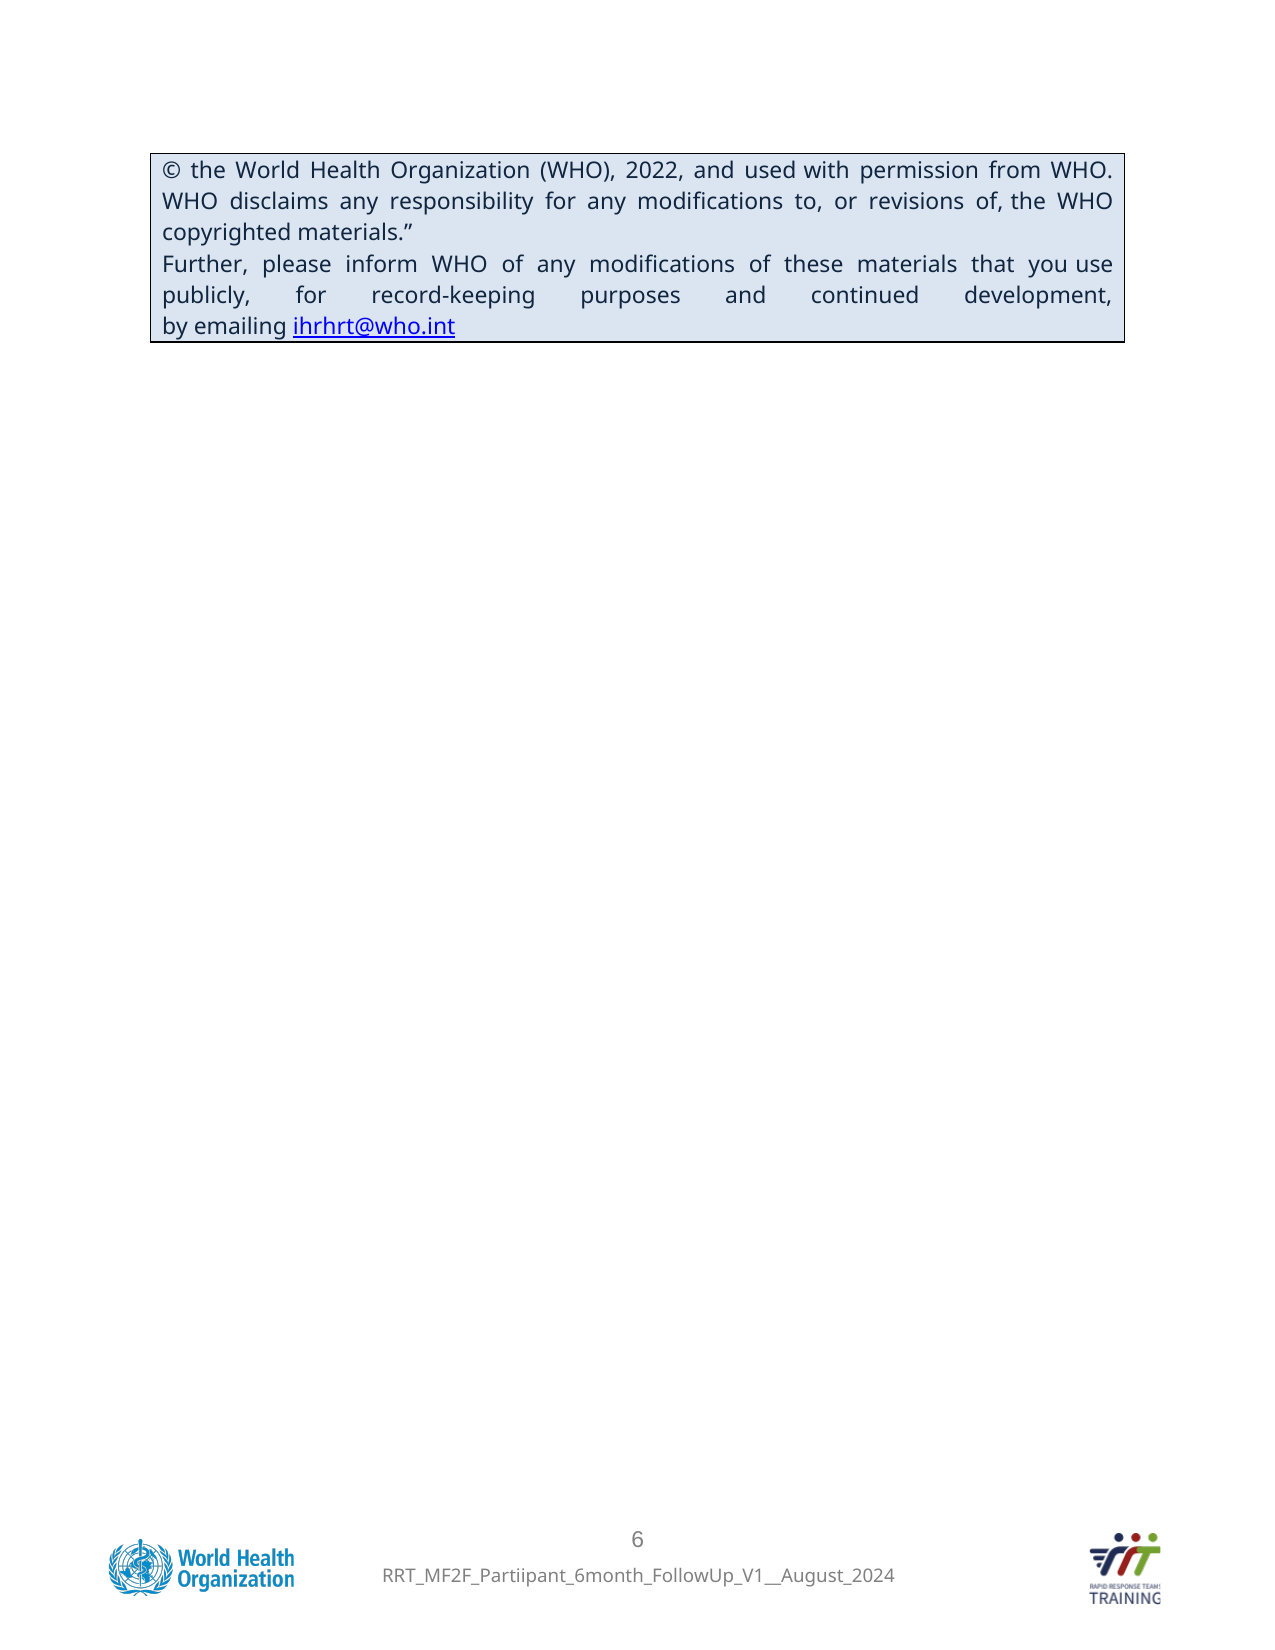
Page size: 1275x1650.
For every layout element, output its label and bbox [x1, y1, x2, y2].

picture [108, 1575, 144, 1596]
picture [108, 1539, 294, 1596]
table_header [151, 154, 1124, 341]
